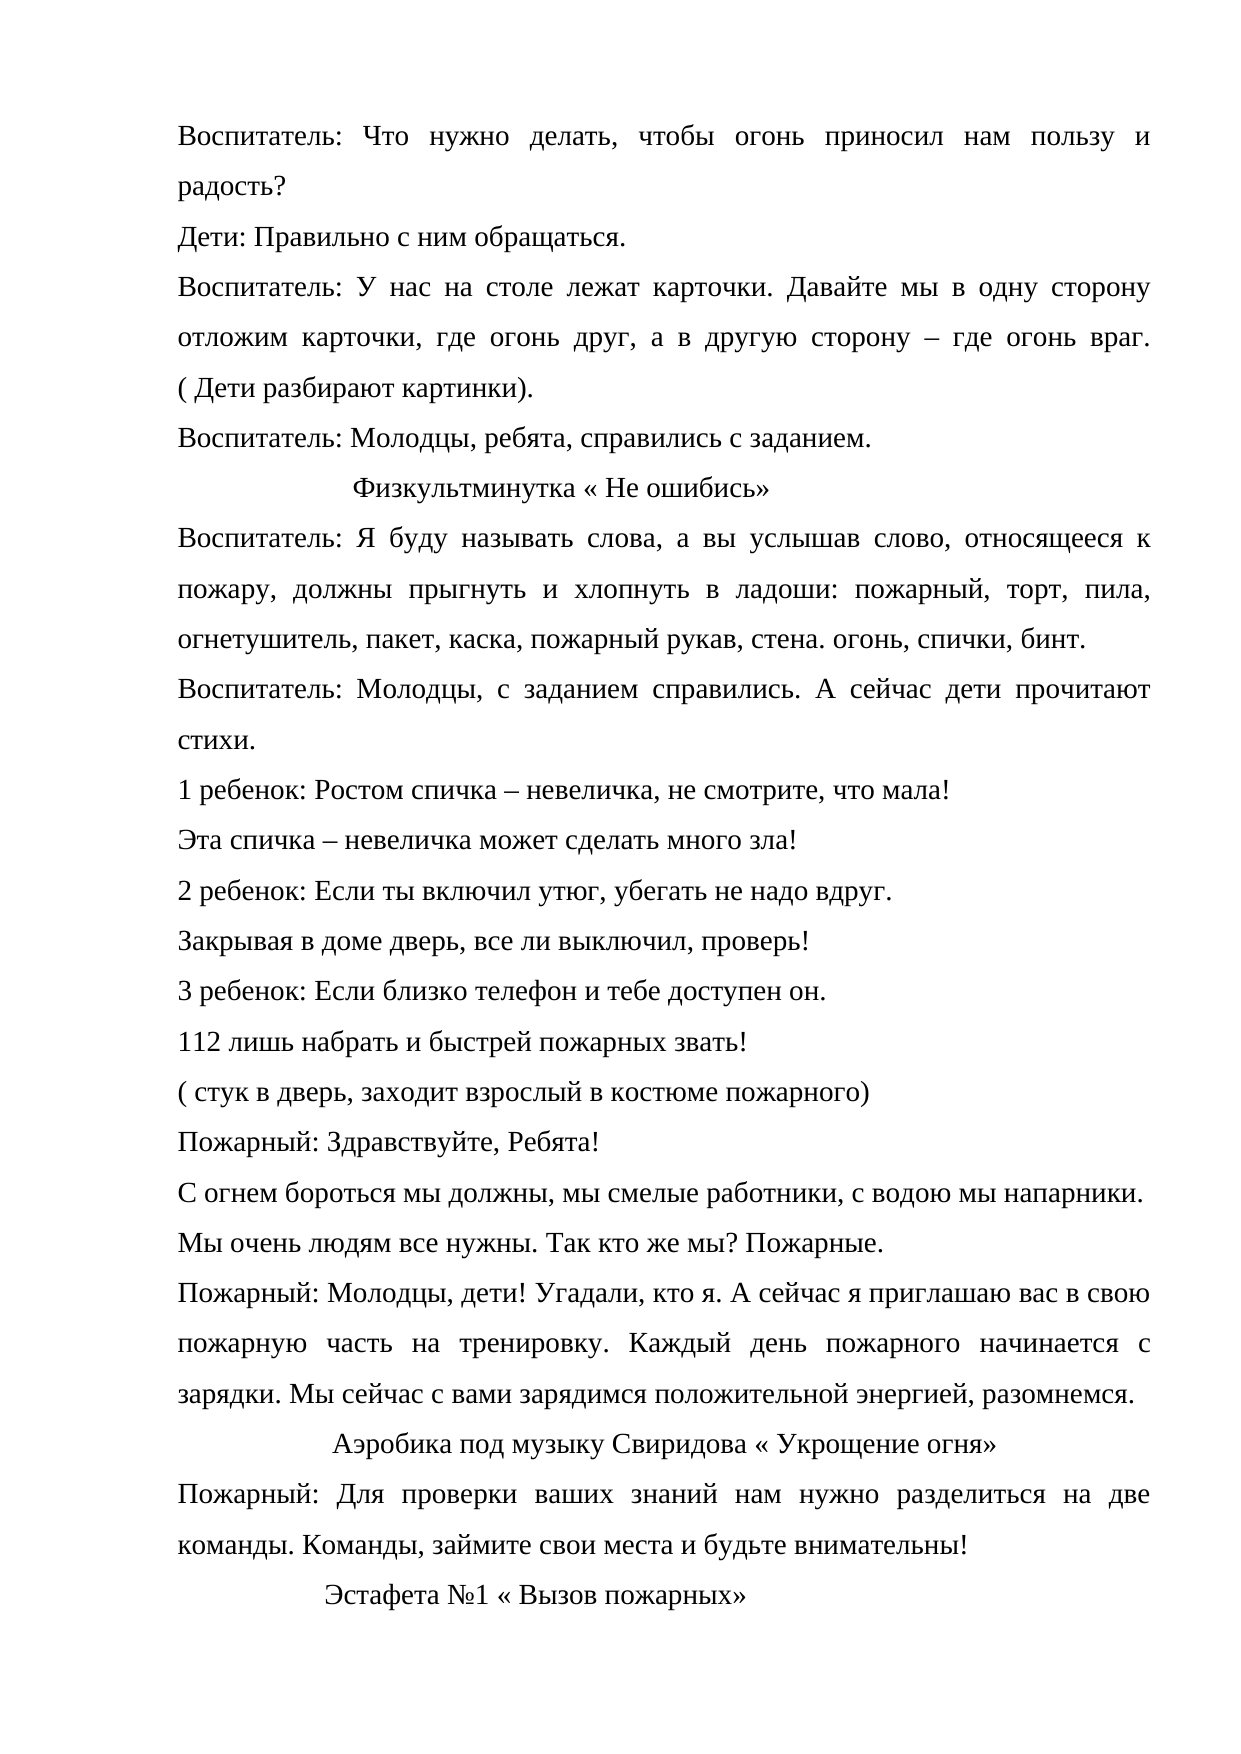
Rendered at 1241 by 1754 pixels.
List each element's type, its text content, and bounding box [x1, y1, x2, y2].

text Пожарный: Здравствуйте, Ребята! [177, 1124, 1152, 1158]
text 1 ребенок: Ростом спичка – невеличка, не смотрите, что мала! [177, 772, 1152, 806]
text ( стук в дверь, заходит взрослый в костюме пожарного) [177, 1074, 1152, 1108]
text Физкультминутка « Не ошибись» [177, 470, 1152, 504]
text Мы очень людям все нужны. Так кто же мы? Пожарные. [177, 1225, 1152, 1258]
text Воспитатель: У нас на столе лежат карточки. Давайте мы в одну сторону отложим карточки, где огонь друг, а в другую сторону – где огонь враг. ( Дети разбирают картинки). [177, 269, 1152, 403]
text Воспитатель: Молодцы, ребята, справились с заданием. [177, 420, 1152, 453]
text Пожарный: Для проверки ваших знаний нам нужно разделиться на две команды. Команды, займите свои места и будьте внимательны! [177, 1477, 1152, 1560]
text Воспитатель: Я буду называть слова, а вы услышав слово, относящееся к пожару, должны прыгнуть и хлопнуть в ладоши: пожарный, торт, пила, огнетушитель, пакет, каска, пожарный рукав, стена. огонь, спички, бинт. [177, 521, 1152, 655]
text Эстафета №1 « Вызов пожарных» [177, 1577, 1152, 1611]
text Закрывая в доме дверь, все ли выключил, проверь! [177, 923, 1152, 957]
text Пожарный: Молодцы, дети! Угадали, кто я. А сейчас я приглашаю вас в свою пожарную часть на тренировку. Каждый день пожарного начинается с зарядки. Мы сейчас с вами зарядимся положительной энергией, разомнемся. [177, 1275, 1152, 1409]
text 112 лишь набрать и быстрей пожарных звать! [177, 1024, 1152, 1057]
text С огнем бороться мы должны, мы смелые работники, с водою мы напарники. [177, 1175, 1152, 1208]
text Дети: Правильно с ним обращаться. [177, 219, 1152, 252]
text 2 ребенок: Если ты включил утюг, убегать не надо вдруг. [177, 873, 1152, 906]
text Воспитатель: Что нужно делать, чтобы огонь приносил нам пользу и радость? [177, 118, 1152, 202]
text Аэробика под музыку Свиридова « Укрощение огня» [177, 1426, 1152, 1460]
text Эта спичка – невеличка может сделать много зла! [177, 822, 1152, 856]
text 3 ребенок: Если близко телефон и тебе доступен он. [177, 973, 1152, 1007]
text Воспитатель: Молодцы, с заданием справились. А сейчас дети прочитают стихи. [177, 672, 1152, 755]
